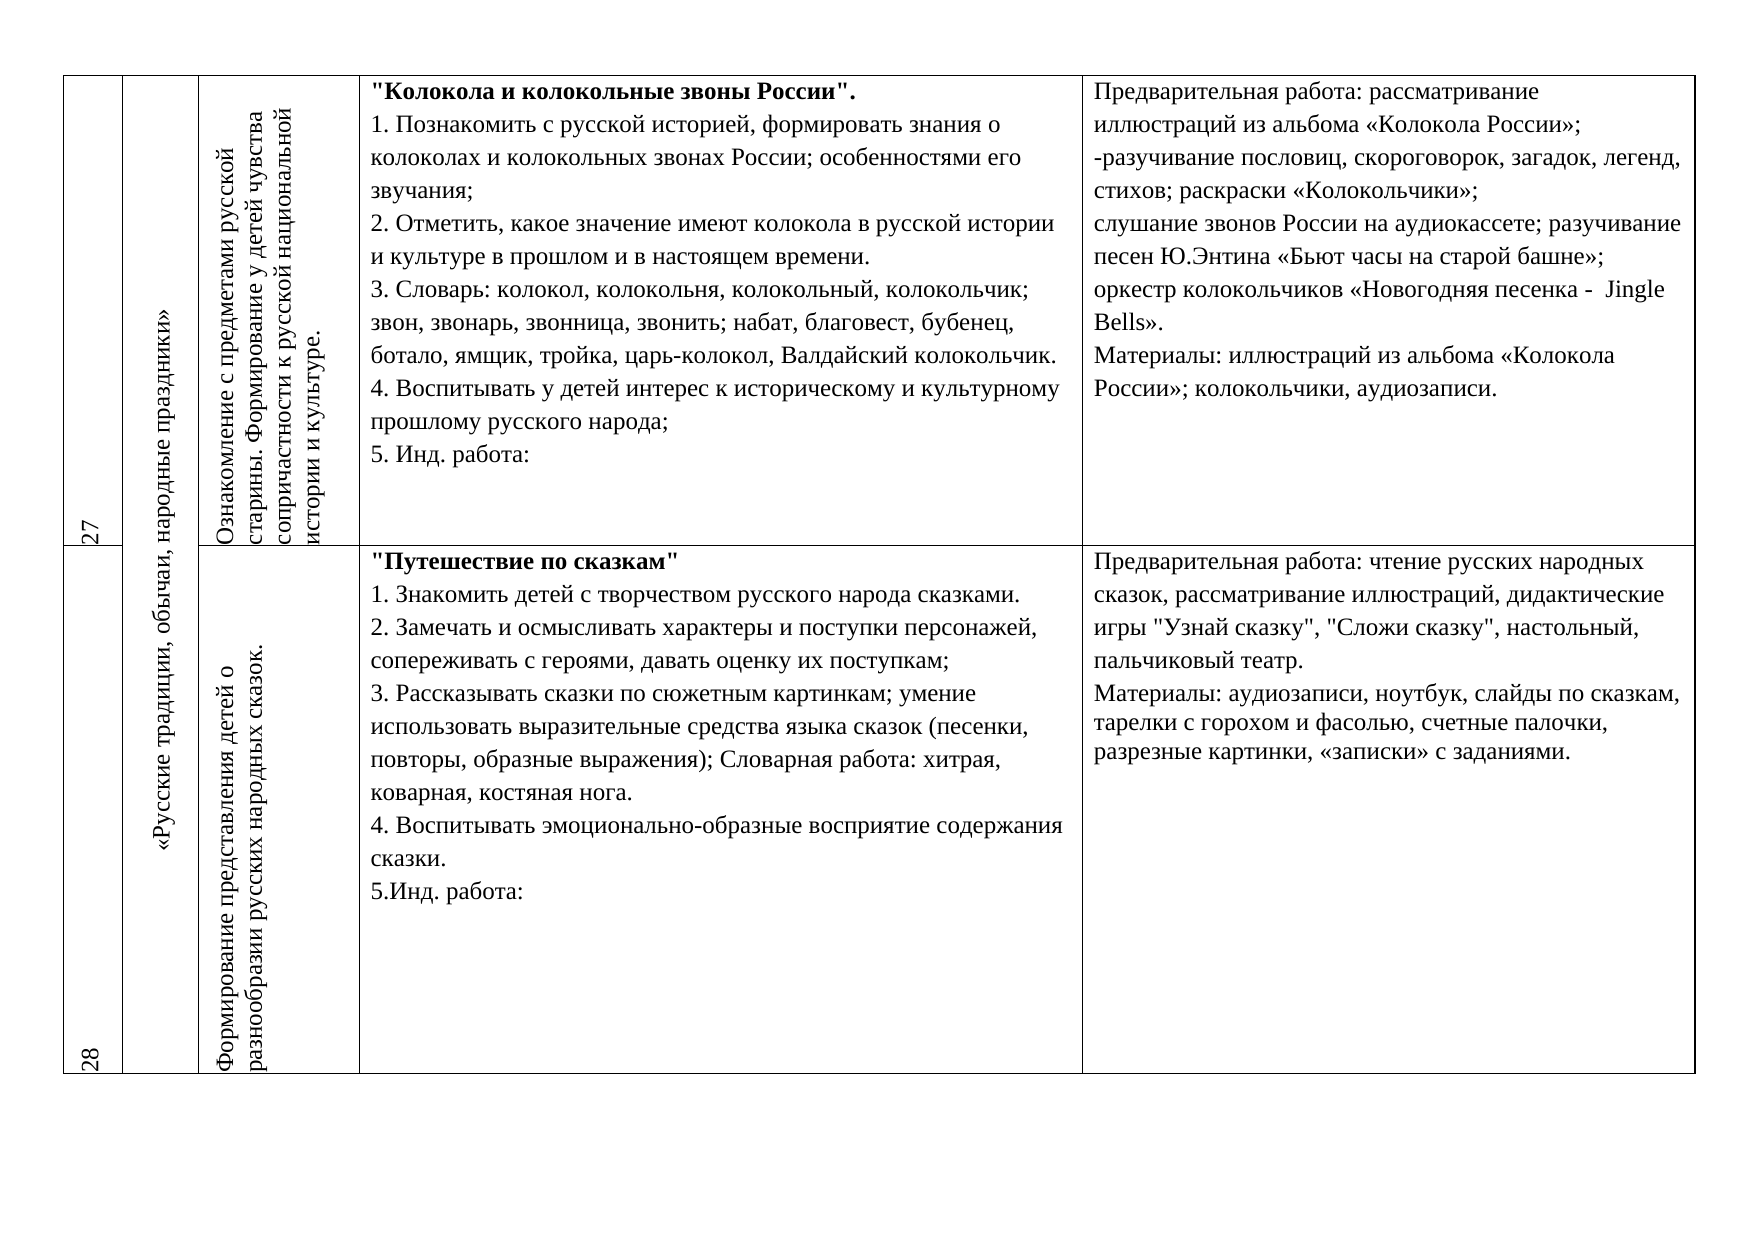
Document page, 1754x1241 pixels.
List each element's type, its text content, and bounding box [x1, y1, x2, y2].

table_cell "Колокола и колокольные звоны России". 1. Познакомить с русской историей, формировать знания о колоколах и колокольных звонах России; особенностями его звучания; 2. Отметить, какое значение имеют колокола в русской истории и культуре в прошлом и в настоящем времени. 3. Словарь: колокол, колокольня, колокольный, колокольчик; звон, звонарь, звонница, звонить; набат, благовест, бубенец, ботало, ямщик, тройка, царь-колокол, Валдайский колокольчик. 4. Воспитывать у детей интерес к историческому и культурному прошлому русского народа; 5. Инд. работа: [360, 76, 1082, 545]
table_cell 28 [64, 546, 122, 1073]
table_cell Формирование представления детей о разнообразии русских народных сказок. [199, 546, 359, 1073]
table_cell Ознакомление с предметами русской старины. Формирование у детей чувства сопричастности к русской национальной истории и культуре. [199, 76, 359, 545]
table_cell "Путешествие по сказкам" 1. Знакомить детей с творчеством русского народа сказками. 2. Замечать и осмысливать характеры и поступки персонажей, сопереживать с героями, давать оценку их поступкам; 3. Рассказывать сказки по сюжетным картинкам; умение использовать выразительные средства языка сказок (песенки, повторы, образные выражения); Словарная работа: хитрая, коварная, костяная нога. 4. Воспитывать эмоционально-образные восприятие содержания сказки. 5.Инд. работа: [360, 546, 1082, 1073]
table_cell 27 [64, 76, 122, 545]
table_cell Предварительная работа: чтение русских народных сказок, рассматривание иллюстраций, дидактические игры "Узнай сказку", "Сложи сказку", настольный, пальчиковый театр. Материалы: аудиозаписи, ноутбук, слайды по сказкам, тарелки с горохом и фасолью, счетные палочки, разрезные картинки, «записки» с заданиями. [1083, 546, 1694, 1073]
table_cell Предварительная работа: рассматривание иллюстраций из альбома «Колокола России»; -разучивание пословиц, скороговорок, загадок, легенд, стихов; раскраски «Колокольчики»; слушание звонов России на аудиокассете; разучивание песен Ю.Энтина «Бьют часы на старой башне»; оркестр колокольчиков «Новогодняя песенка - Jingle Bells». Материалы: иллюстраций из альбома «Колокола России»; колокольчики, аудиозаписи. [1083, 76, 1694, 545]
table_cell «Русские традиции, обычаи, народные праздники» [123, 76, 198, 1073]
